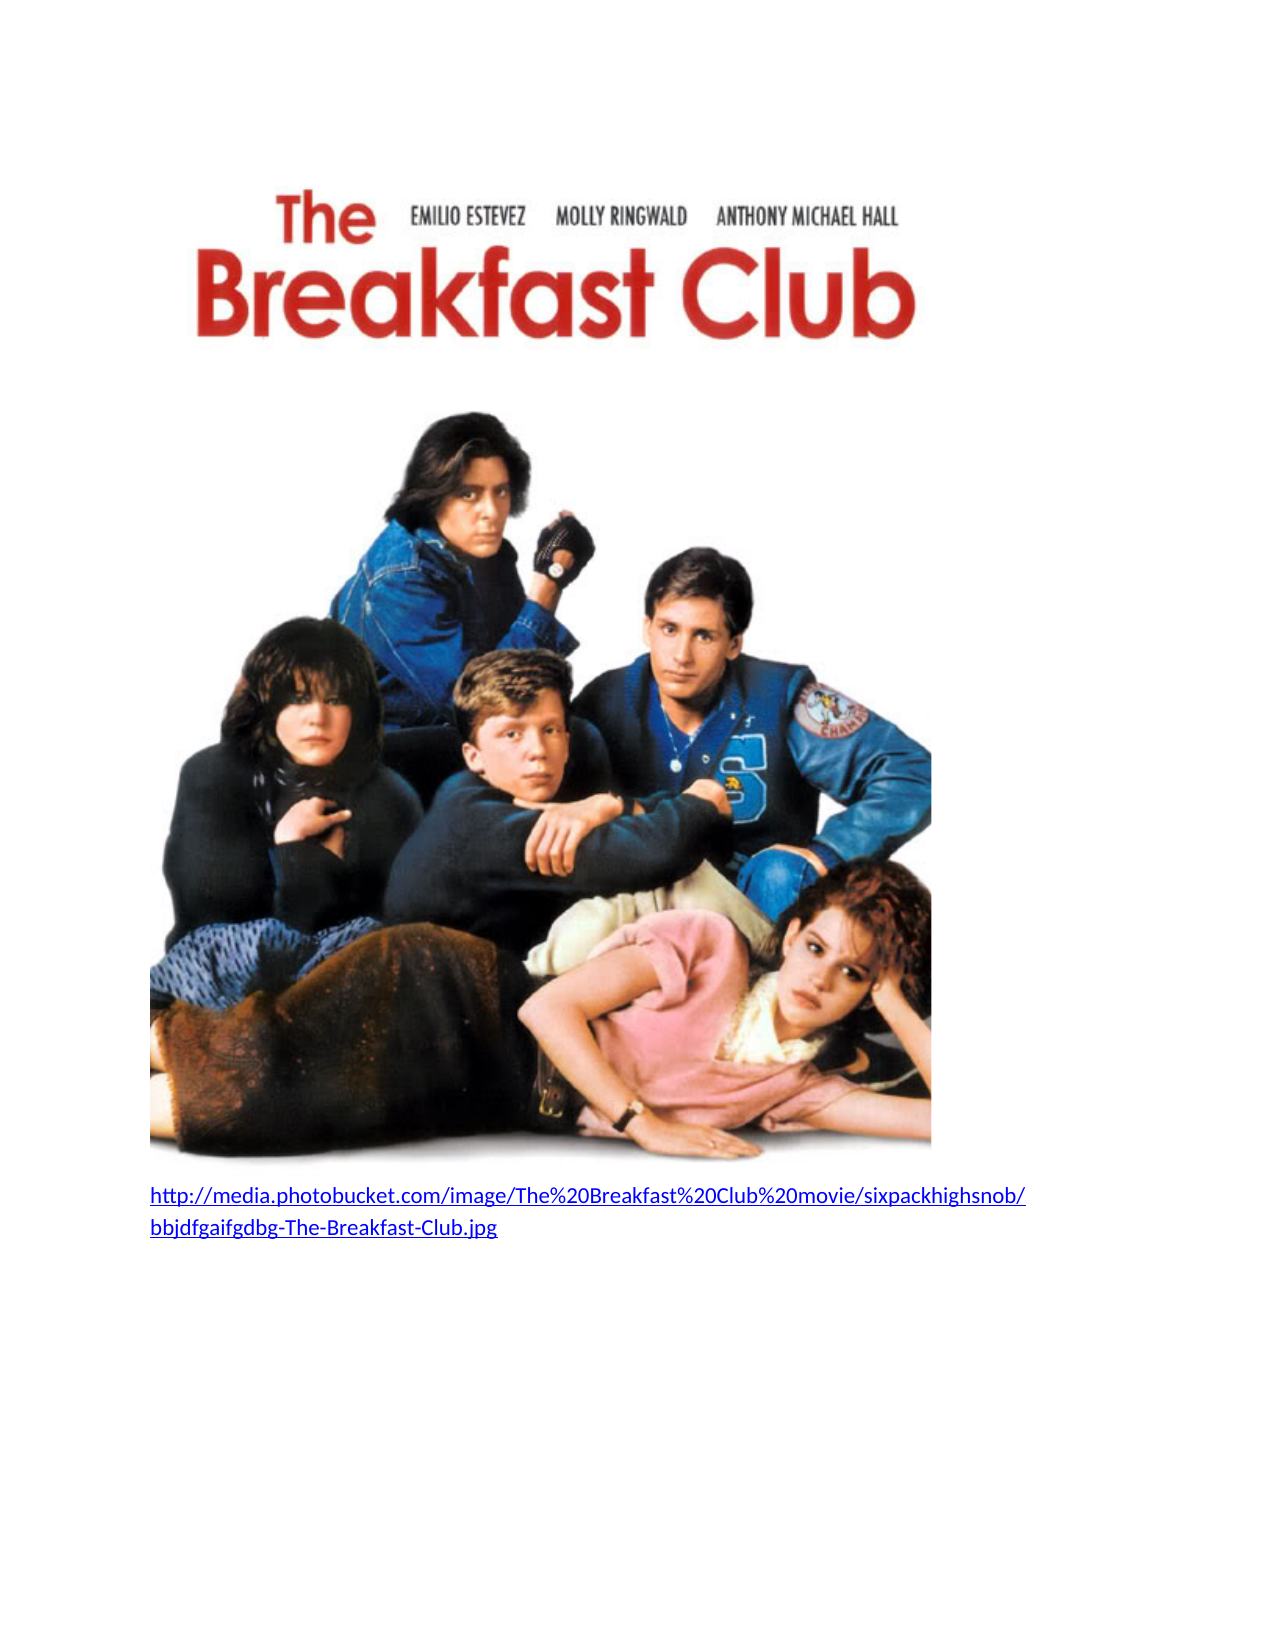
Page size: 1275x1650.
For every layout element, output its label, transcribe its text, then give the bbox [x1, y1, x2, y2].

picture [150, 150, 932, 1177]
